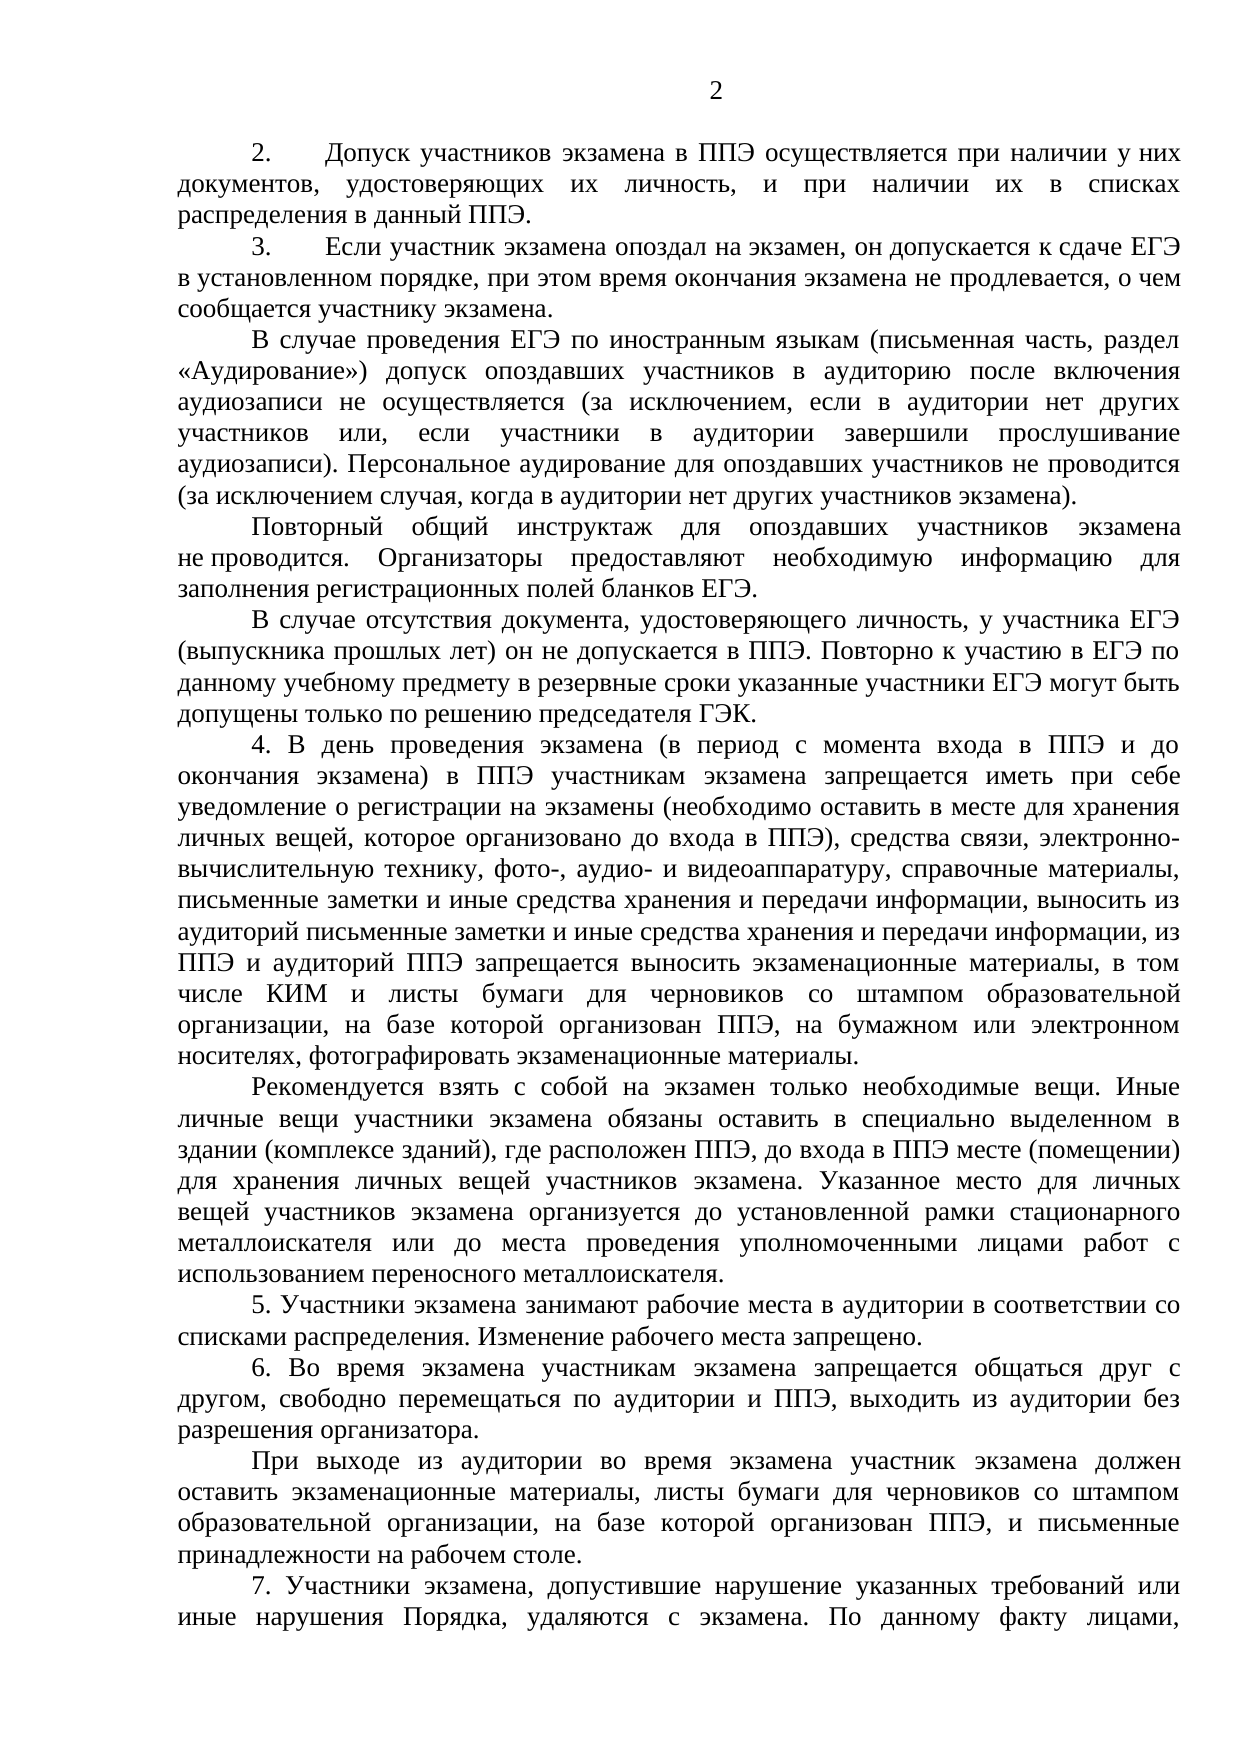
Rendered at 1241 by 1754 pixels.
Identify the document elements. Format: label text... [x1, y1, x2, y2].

text При выходе из аудитории во время экзамена участник экзамена должен оставить экзаменационные материалы, листы бумаги для черновиков со штампом образовательной организации, на базе которой организован ППЭ, и письменные принадлежности на рабочем столе. [177, 1444, 1181, 1569]
list Допуск участников экзамена в ППЭ осуществляется при наличии у них документов, удостоверяющих их личность, и при наличии их в списках распределения в данный ППЭ. [177, 136, 1181, 229]
text В случае отсутствия документа, удостоверяющего личность, у участника ЕГЭ (выпускника прошлых лет) он не допускается в ППЭ. Повторно к участию в ЕГЭ по данному учебному предмету в резервные сроки указанные участники ЕГЭ могут быть допущены только по решению председателя ГЭК. [177, 603, 1181, 728]
text 5. Участники экзамена занимают рабочие места в аудитории в соответствии со списками распределения. Изменение рабочего места запрещено. [177, 1288, 1181, 1351]
text В случае проведения ЕГЭ по иностранным языкам (письменная часть, раздел «Аудирование») допуск опоздавших участников в аудиторию после включения аудиозаписи не осуществляется (за исключением, если в аудитории нет других участников или, если участники в аудитории завершили прослушивание аудиозаписи). Персональное аудирование для опоздавших участников не проводится (за исключением случая, когда в аудитории нет других участников экзамена). [177, 323, 1181, 510]
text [177, 1569, 1181, 1631]
text Рекомендуется взять с собой на экзамен только необходимые вещи. Иные личные вещи участники экзамена обязаны оставить в специально выделенном в здании (комплексе зданий), где расположен ППЭ, до входа в ППЭ месте (помещении) для хранения личных вещей участников экзамена. Указанное место для личных вещей участников экзамена организуется до установленной рамки стационарного металлоискателя или до места проведения уполномоченными лицами работ с использованием переносного металлоискателя. [177, 1071, 1181, 1288]
text 6. Во время экзамена участникам экзамена запрещается общаться друг с другом, свободно перемещаться по аудитории и ППЭ, выходить из аудитории без разрешения организатора. [177, 1351, 1181, 1444]
text Повторный общий инструктаж для опоздавших участников экзамена не проводится. Организаторы предоставляют необходимую информацию для заполнения регистрационных полей бланков ЕГЭ. [177, 510, 1181, 603]
text 4. В день проведения экзамена (в период с момента входа в ППЭ и до окончания экзамена) в ППЭ участникам экзамена запрещается иметь при себе уведомление о регистрации на экзамены (необходимо оставить в месте для хранения личных вещей, которое организовано до входа в ППЭ), средства связи, электронно-вычислительную технику, фото-, аудио- и видеоаппаратуру, справочные материалы, письменные заметки и иные средства хранения и передачи информации, выносить из аудиторий письменные заметки и иные средства хранения и передачи информации, из ППЭ и аудиторий ППЭ запрещается выносить экзаменационные материалы, в том числе КИМ и листы бумаги для черновиков со штампом образовательной организации, на базе которой организован ППЭ, на бумажном или электронном носителях, фотографировать экзаменационные материалы. [177, 728, 1181, 1071]
list Если участник экзамена опоздал на экзамен, он допускается к сдаче ЕГЭ в установленном порядке, при этом время окончания экзамена не продлевается, о чем сообщается участнику экзамена. [177, 229, 1181, 323]
